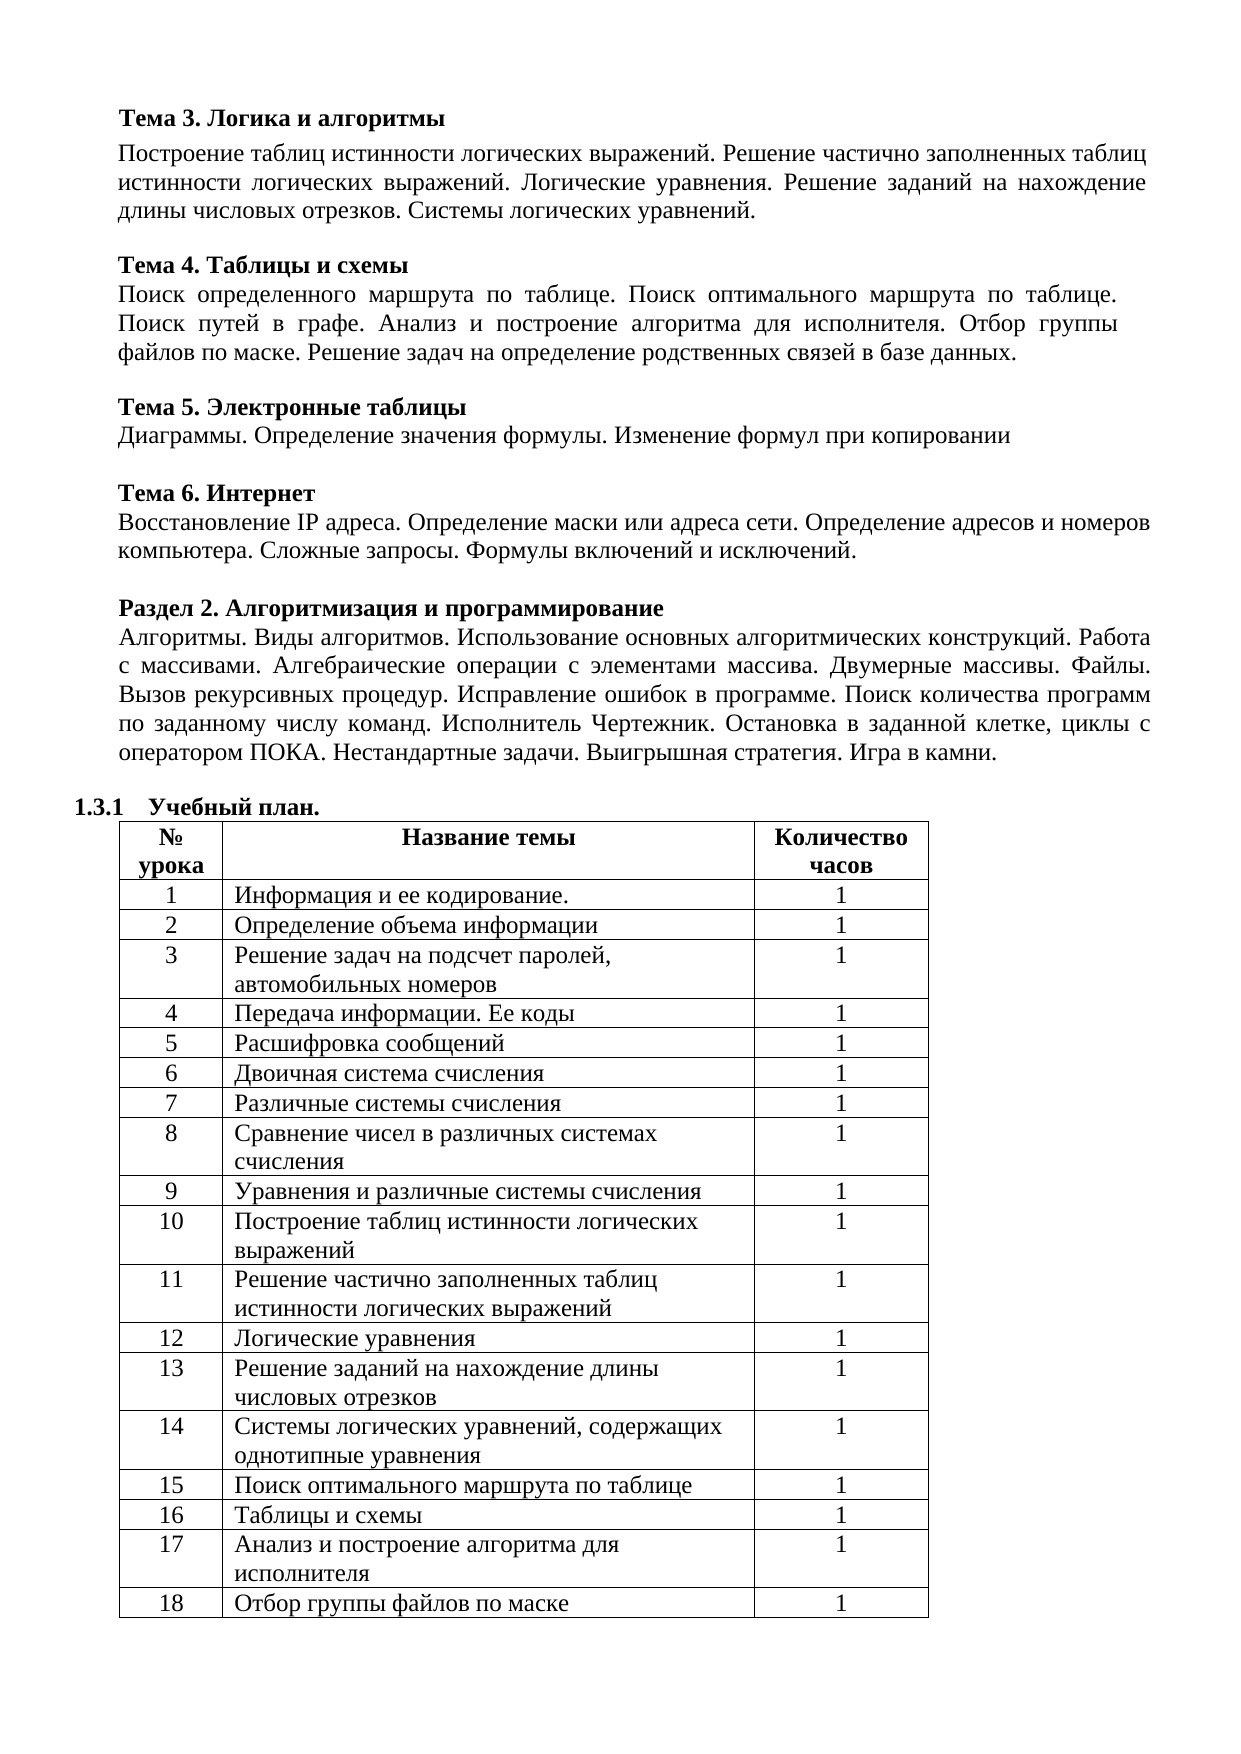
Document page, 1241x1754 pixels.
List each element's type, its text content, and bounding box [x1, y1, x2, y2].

text Тема 3. Логика и алгоритмы [118, 103, 1152, 132]
table_cell 8 [120, 1118, 222, 1175]
table_cell 1 [755, 1470, 928, 1499]
text Тема 5. Электронные таблицы [118, 392, 1152, 421]
table_header Название темы [223, 822, 754, 879]
table_cell Информация и ее кодирование. [223, 880, 754, 909]
table_cell 1 [755, 1118, 928, 1175]
text 1.3.1 Учебный план. [74, 792, 1152, 821]
table_cell 13 [120, 1353, 222, 1410]
text Построение таблиц истинности логических выражений. Решение частично заполненных таблиц истинности логических выражений. Логические уравнения. Решение заданий на нахождение длины числовых отрезков. Системы логических уравнений. [118, 138, 1148, 224]
table_cell 1 [755, 1028, 928, 1057]
table_cell 1 [755, 910, 928, 939]
table_cell 1 [755, 940, 928, 997]
table_cell 1 [755, 1323, 928, 1352]
table_cell Уравнения и различные системы счисления [223, 1176, 754, 1205]
table_cell 1 [755, 1353, 928, 1410]
table_cell 3 [120, 940, 222, 997]
text Диаграммы. Определение значения формулы. Изменение формул при копировании [118, 421, 1152, 449]
table_cell 10 [120, 1206, 222, 1263]
table_cell Передача информации. Ее коды [223, 999, 754, 1027]
table_cell 1 [755, 1500, 928, 1528]
table_header Количество часов [755, 822, 928, 879]
table_cell Решение задач на подсчет паролей, автомобильных номеров [223, 940, 754, 997]
table_cell Расшифровка сообщений [223, 1028, 754, 1057]
text Восстановление IP адреса. Определение маски или адреса сети. Определение адресов и номеров компьютера. Сложные запросы. Формулы включений и исключений. [118, 507, 1152, 564]
table_cell Построение таблиц истинности логических выражений [223, 1206, 754, 1263]
table_cell 1 [755, 1411, 928, 1469]
table_cell 1 [755, 999, 928, 1027]
table_cell Решение частично заполненных таблиц истинности логических выражений [223, 1265, 754, 1322]
table_cell Сравнение чисел в различных системах счисления [223, 1118, 754, 1175]
table_cell Отбор группы файлов по маске [223, 1588, 754, 1617]
table_cell Логические уравнения [223, 1323, 754, 1352]
text Поиск определенного маршрута по таблице. Поиск оптимального маршрута по таблице. Поиск путей в графе. Анализ и построение алгоритма для исполнителя. Отбор группы файлов по маске. Решение задач на определение родственных связей в базе данных. [118, 279, 1118, 366]
table_cell Решение заданий на нахождение длины числовых отрезков [223, 1353, 754, 1410]
table_cell 1 [755, 1530, 928, 1587]
table_cell Поиск оптимального маршрута по таблице [223, 1470, 754, 1499]
table_cell 1 [755, 1176, 928, 1205]
table_cell Определение объема информации [223, 910, 754, 939]
table_cell Таблицы и схемы [223, 1500, 754, 1528]
table_cell 1 [755, 1088, 928, 1117]
table_cell 17 [120, 1530, 222, 1587]
table_cell 11 [120, 1265, 222, 1322]
table_cell Системы логических уравнений, содержащих однотипные уравнения [223, 1411, 754, 1469]
table_cell 1 [755, 1058, 928, 1087]
text Тема 4. Таблицы и схемы [118, 251, 1152, 279]
text Раздел 2. Алгоритмизация и программирование [118, 593, 1152, 622]
table_cell 1 [755, 1588, 928, 1617]
text Алгоритмы. Виды алгоритмов. Использование основных алгоритмических конструкций. Работа с массивами. Алгебраические операции с элементами массива. Двумерные массивы. Файлы. Вызов рекурсивных процедур. Исправление ошибок в программе. Поиск количества программ по заданному числу команд. Исполнитель Чертежник. Остановка в заданной клетке, циклы с оператором ПОКА. Нестандартные задачи. Выигрышная стратегия. Игра в камни. [118, 622, 1152, 766]
table_cell 14 [120, 1411, 222, 1469]
table_cell Двоичная система счисления [223, 1058, 754, 1087]
table_cell 1 [755, 1265, 928, 1322]
table_cell Анализ и построение алгоритма для исполнителя [223, 1530, 754, 1587]
table_cell 1 [755, 1206, 928, 1263]
table_cell Различные системы счисления [223, 1088, 754, 1117]
table_cell 1 [755, 880, 928, 909]
text Тема 6. Интернет [118, 478, 1152, 507]
